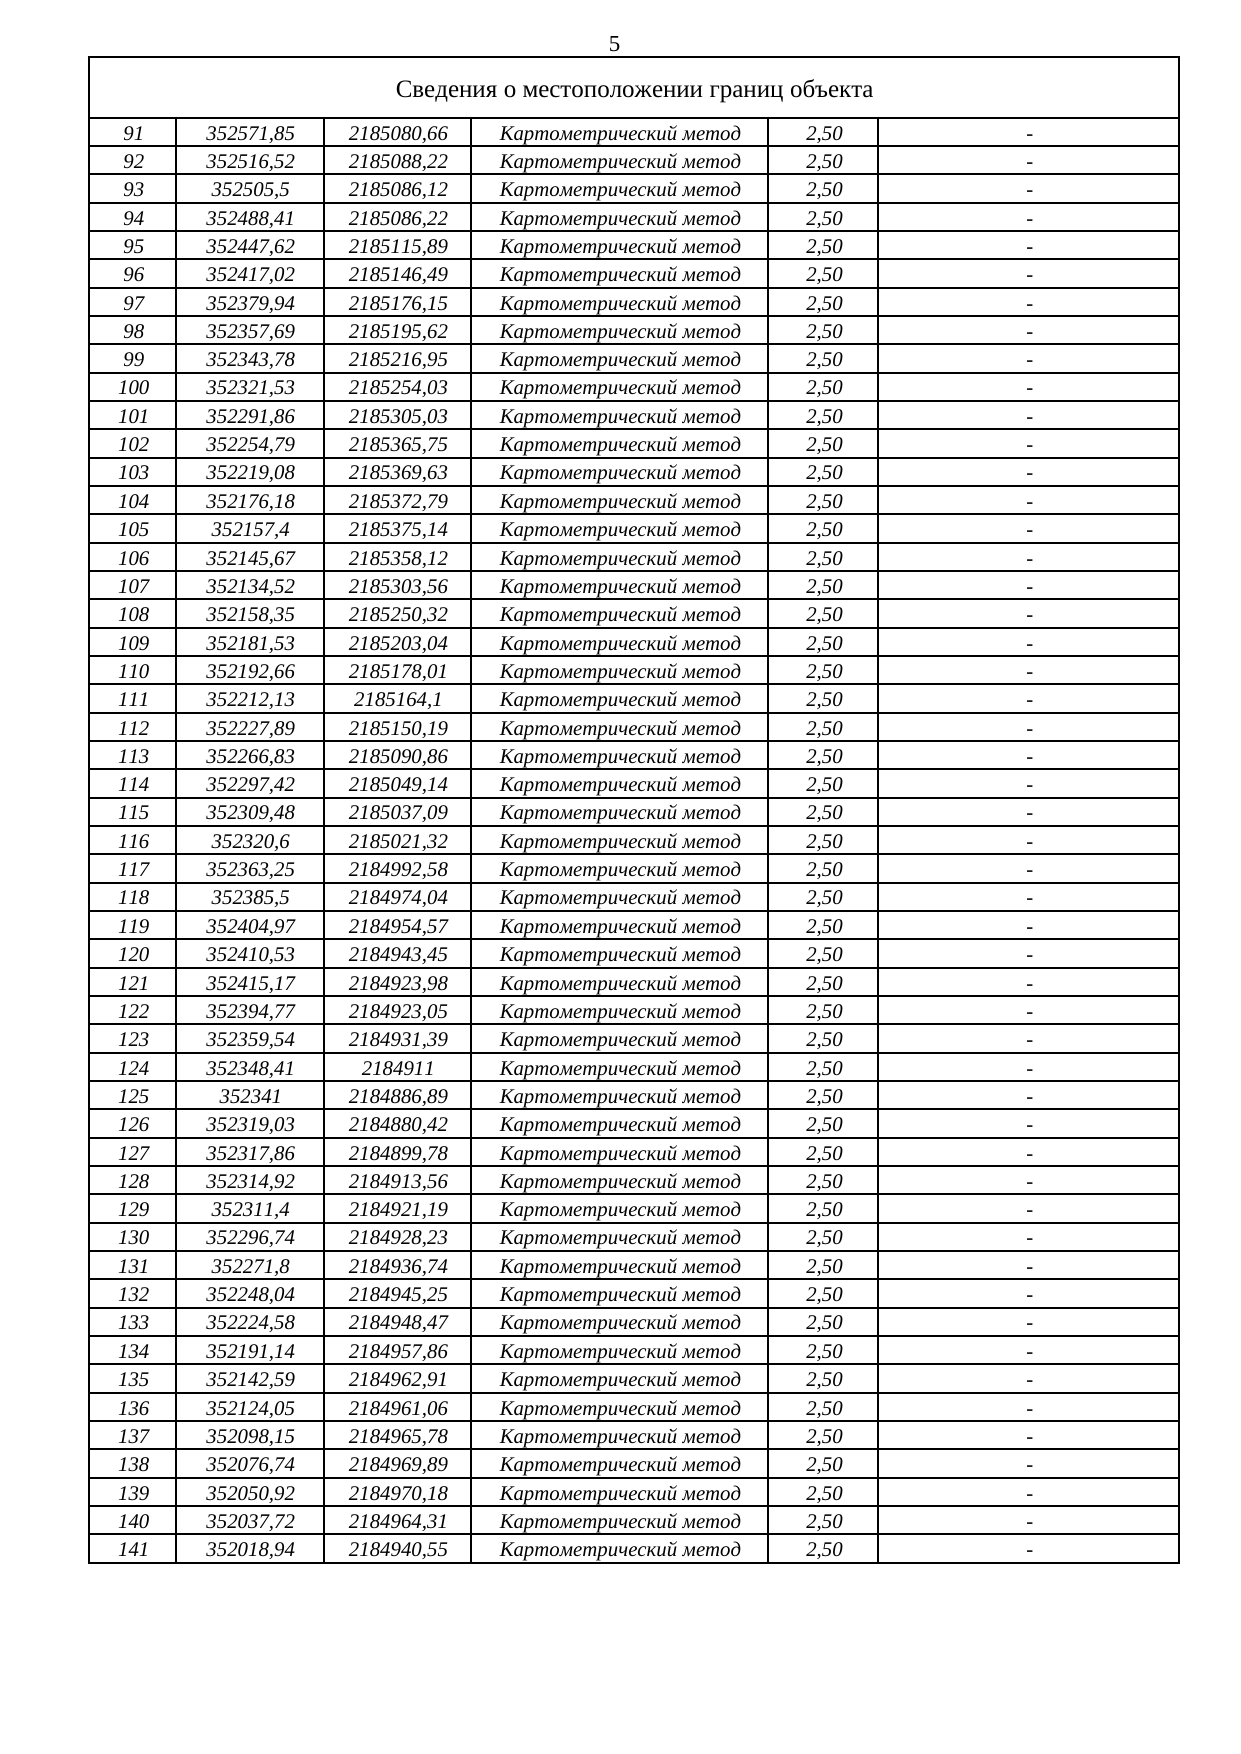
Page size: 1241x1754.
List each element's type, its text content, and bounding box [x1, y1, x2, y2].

table_cell 127 [90, 1139, 175, 1165]
table_cell 109 [90, 629, 175, 655]
table_cell - [879, 1025, 1178, 1052]
table_cell - [879, 714, 1178, 740]
table_cell 120 [90, 940, 175, 967]
table_cell 2184945,25 [325, 1280, 470, 1307]
table_cell Картометрический метод [472, 317, 767, 343]
table_cell 2,50 [769, 1280, 877, 1307]
table_cell 112 [90, 714, 175, 740]
table_cell 102 [90, 430, 175, 457]
table_cell - [879, 940, 1178, 967]
table_cell 2,50 [769, 997, 877, 1023]
table_cell 136 [90, 1394, 175, 1420]
table_cell 107 [90, 572, 175, 598]
table_cell Картометрический метод [472, 260, 767, 287]
table_cell 2185203,04 [325, 629, 470, 655]
table_cell 2,50 [769, 969, 877, 995]
table_cell Картометрический метод [472, 232, 767, 258]
table_cell 352219,08 [177, 459, 323, 485]
table_cell Картометрический метод [472, 1479, 767, 1505]
table_cell 128 [90, 1167, 175, 1193]
table_cell - [879, 770, 1178, 797]
table_cell 2,50 [769, 1422, 877, 1448]
table_cell 2,50 [769, 260, 877, 287]
table_cell 352314,92 [177, 1167, 323, 1193]
table_cell 352018,94 [177, 1535, 323, 1562]
table_cell 125 [90, 1082, 175, 1108]
table_cell 2,50 [769, 515, 877, 542]
table_cell 352158,35 [177, 600, 323, 627]
table_cell - [879, 855, 1178, 882]
table_cell 104 [90, 487, 175, 513]
table_cell 96 [90, 260, 175, 287]
table_cell 352348,41 [177, 1054, 323, 1080]
table_cell Картометрический метод [472, 1507, 767, 1533]
table_cell 2185080,66 [325, 119, 470, 145]
table_cell 2,50 [769, 1252, 877, 1278]
table_cell Картометрический метод [472, 1224, 767, 1250]
table_cell 2184886,89 [325, 1082, 470, 1108]
table_cell 2184923,98 [325, 969, 470, 995]
table_cell 2,50 [769, 855, 877, 882]
table_cell - [879, 232, 1178, 258]
table_cell Картометрический метод [472, 515, 767, 542]
table_cell Картометрический метод [472, 1309, 767, 1335]
table_cell - [879, 544, 1178, 570]
table_cell 2,50 [769, 600, 877, 627]
table_cell Картометрический метод [472, 1167, 767, 1193]
table_cell 352191,14 [177, 1337, 323, 1363]
table_cell 2184913,56 [325, 1167, 470, 1193]
table_cell 352379,94 [177, 289, 323, 315]
table_cell 2,50 [769, 940, 877, 967]
table_cell Картометрический метод [472, 770, 767, 797]
table_cell 98 [90, 317, 175, 343]
table_cell 91 [90, 119, 175, 145]
table_cell 352341 [177, 1082, 323, 1108]
table_cell 352134,52 [177, 572, 323, 598]
table_cell 97 [90, 289, 175, 315]
table_cell - [879, 742, 1178, 768]
table_cell 2,50 [769, 629, 877, 655]
table_cell 2,50 [769, 1535, 877, 1562]
table_cell - [879, 1422, 1178, 1448]
table_cell - [879, 317, 1178, 343]
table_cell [472, 1535, 767, 1562]
table_cell 130 [90, 1224, 175, 1250]
table_cell Картометрический метод [472, 204, 767, 230]
table_cell - [879, 1309, 1178, 1335]
table_cell 2,50 [769, 1054, 877, 1080]
table_cell 2,50 [769, 289, 877, 315]
table_cell 2,50 [769, 1082, 877, 1108]
table_cell 352224,58 [177, 1309, 323, 1335]
table_cell 2184992,58 [325, 855, 470, 882]
table_cell 352343,78 [177, 345, 323, 372]
table_cell Картометрический метод [472, 742, 767, 768]
table_cell 138 [90, 1450, 175, 1477]
table_cell 94 [90, 204, 175, 230]
table_cell 141 [90, 1535, 175, 1562]
table_cell 2185146,49 [325, 260, 470, 287]
table_cell - [879, 572, 1178, 598]
table_cell 352410,53 [177, 940, 323, 967]
table_cell 2185365,75 [325, 430, 470, 457]
table_cell 2,50 [769, 430, 877, 457]
table_cell Картометрический метод [472, 884, 767, 910]
table_cell - [879, 657, 1178, 683]
table_cell 352124,05 [177, 1394, 323, 1420]
table_cell - [879, 1280, 1178, 1307]
table_cell 2185216,95 [325, 345, 470, 372]
table_cell Картометрический метод [472, 1025, 767, 1052]
table_cell - [879, 515, 1178, 542]
table_cell 2185086,12 [325, 175, 470, 202]
table_cell 352266,83 [177, 742, 323, 768]
table_cell 2,50 [769, 1450, 877, 1477]
table_header Сведения о местоположении границ объекта [90, 58, 1178, 117]
table_cell 2184961,06 [325, 1394, 470, 1420]
table_cell 2185369,63 [325, 459, 470, 485]
table_cell 2,50 [769, 232, 877, 258]
table_cell 103 [90, 459, 175, 485]
table_cell - [879, 969, 1178, 995]
table_cell 352037,72 [177, 1507, 323, 1533]
table_cell - [879, 799, 1178, 825]
table_cell Картометрический метод [472, 402, 767, 428]
table_cell - [879, 1337, 1178, 1363]
table_cell 2185150,19 [325, 714, 470, 740]
table_cell 2184954,57 [325, 912, 470, 938]
table_cell 352098,15 [177, 1422, 323, 1448]
table_cell 352571,85 [177, 119, 323, 145]
table_cell 2184964,31 [325, 1507, 470, 1533]
table_cell 117 [90, 855, 175, 882]
table_cell 352319,03 [177, 1110, 323, 1137]
table_cell 2184943,45 [325, 940, 470, 967]
table_cell - [879, 147, 1178, 173]
table_cell 2184923,05 [325, 997, 470, 1023]
table_cell Картометрический метод [472, 430, 767, 457]
table_cell 2185358,12 [325, 544, 470, 570]
table_cell - [879, 1224, 1178, 1250]
table_cell 352488,41 [177, 204, 323, 230]
table_cell 352394,77 [177, 997, 323, 1023]
table_cell - [879, 827, 1178, 853]
table_cell 352248,04 [177, 1280, 323, 1307]
table_cell - [879, 685, 1178, 712]
table_cell Картометрический метод [472, 600, 767, 627]
table_cell 352415,17 [177, 969, 323, 995]
table_cell 2,50 [769, 204, 877, 230]
table_cell 116 [90, 827, 175, 853]
table_cell - [879, 1195, 1178, 1222]
table_cell 2,50 [769, 459, 877, 485]
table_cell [472, 119, 767, 145]
table_cell 352321,53 [177, 374, 323, 400]
table_cell 2185250,32 [325, 600, 470, 627]
table_cell Картометрический метод [472, 629, 767, 655]
table_cell 2,50 [769, 714, 877, 740]
table_cell 352227,89 [177, 714, 323, 740]
table_cell 2184957,86 [325, 1337, 470, 1363]
table_cell Картометрический метод [472, 1110, 767, 1137]
table_cell Картометрический метод [472, 1082, 767, 1108]
table_cell 2185115,89 [325, 232, 470, 258]
table_cell 352296,74 [177, 1224, 323, 1250]
table_cell 352357,69 [177, 317, 323, 343]
table_cell - [879, 374, 1178, 400]
table_cell 352447,62 [177, 232, 323, 258]
table_cell 2,50 [769, 1365, 877, 1392]
table_cell 124 [90, 1054, 175, 1080]
table_cell 2,50 [769, 119, 877, 145]
table_cell 352254,79 [177, 430, 323, 457]
table_cell 352385,5 [177, 884, 323, 910]
table_cell 135 [90, 1365, 175, 1392]
table_cell - [879, 119, 1178, 145]
table_cell 352271,8 [177, 1252, 323, 1278]
table_cell - [879, 1167, 1178, 1193]
table_cell - [879, 1507, 1178, 1533]
table_cell - [879, 1054, 1178, 1080]
table_cell 352359,54 [177, 1025, 323, 1052]
table_cell 2,50 [769, 1224, 877, 1250]
table_cell - [879, 1252, 1178, 1278]
table_cell Картометрический метод [472, 1195, 767, 1222]
table_cell 352145,67 [177, 544, 323, 570]
table_cell Картометрический метод [472, 1450, 767, 1477]
table_cell 2,50 [769, 1309, 877, 1335]
table_cell 2,50 [769, 685, 877, 712]
table_cell - [879, 204, 1178, 230]
table_cell - [879, 175, 1178, 202]
table_cell 2,50 [769, 827, 877, 853]
table_cell 95 [90, 232, 175, 258]
table_cell 2185303,56 [325, 572, 470, 598]
table_cell 113 [90, 742, 175, 768]
table_cell 105 [90, 515, 175, 542]
table_cell 2,50 [769, 345, 877, 372]
table_cell 352417,02 [177, 260, 323, 287]
table_cell 2,50 [769, 317, 877, 343]
table_cell Картометрический метод [472, 714, 767, 740]
table_cell 2184965,78 [325, 1422, 470, 1448]
table_cell 129 [90, 1195, 175, 1222]
table_cell 352157,4 [177, 515, 323, 542]
table_cell 2184962,91 [325, 1365, 470, 1392]
table_cell Картометрический метод [472, 940, 767, 967]
table_cell 2,50 [769, 374, 877, 400]
table_cell 100 [90, 374, 175, 400]
table_cell 2185254,03 [325, 374, 470, 400]
table_cell 2185195,62 [325, 317, 470, 343]
table_cell - [879, 487, 1178, 513]
table_cell 352076,74 [177, 1450, 323, 1477]
table_cell 2184940,55 [325, 1535, 470, 1562]
table_cell 2184948,47 [325, 1309, 470, 1335]
table_cell 2184970,18 [325, 1479, 470, 1505]
table_cell 2,50 [769, 175, 877, 202]
table_cell 2,50 [769, 799, 877, 825]
table_cell - [879, 600, 1178, 627]
table_cell 352291,86 [177, 402, 323, 428]
table_cell 2,50 [769, 1167, 877, 1193]
table_cell 2184880,42 [325, 1110, 470, 1137]
table_cell 352142,59 [177, 1365, 323, 1392]
table_cell - [879, 402, 1178, 428]
table_cell 2185178,01 [325, 657, 470, 683]
table_cell - [879, 1479, 1178, 1505]
table_cell 99 [90, 345, 175, 372]
table_cell Картометрический метод [472, 175, 767, 202]
table_cell Картометрический метод [472, 1054, 767, 1080]
table_cell 352404,97 [177, 912, 323, 938]
table_cell Картометрический метод [472, 572, 767, 598]
table_cell 122 [90, 997, 175, 1023]
table_cell - [879, 1535, 1178, 1562]
table_cell Картометрический метод [472, 459, 767, 485]
table_cell 121 [90, 969, 175, 995]
table_cell 352363,25 [177, 855, 323, 882]
table_cell Картометрический метод [472, 487, 767, 513]
table_cell Картометрический метод [472, 912, 767, 938]
table_cell 2185375,14 [325, 515, 470, 542]
table_cell - [879, 629, 1178, 655]
table_cell 352317,86 [177, 1139, 323, 1165]
table_cell 2184931,39 [325, 1025, 470, 1052]
table_cell Картометрический метод [472, 1337, 767, 1363]
table_cell 2,50 [769, 770, 877, 797]
table_cell 140 [90, 1507, 175, 1533]
table_cell Картометрический метод [472, 799, 767, 825]
table_cell 115 [90, 799, 175, 825]
table_cell 352309,48 [177, 799, 323, 825]
table_cell 352050,92 [177, 1479, 323, 1505]
table_cell - [879, 459, 1178, 485]
table_cell 2,50 [769, 1139, 877, 1165]
table_cell 123 [90, 1025, 175, 1052]
table_cell 111 [90, 685, 175, 712]
table_cell 2184936,74 [325, 1252, 470, 1278]
table_cell 2184911 [325, 1054, 470, 1080]
table_cell 2,50 [769, 1195, 877, 1222]
table_cell 2185049,14 [325, 770, 470, 797]
table_cell Картометрический метод [472, 1422, 767, 1448]
table_cell 352505,5 [177, 175, 323, 202]
table_cell 2,50 [769, 1110, 877, 1137]
table_cell 2185037,09 [325, 799, 470, 825]
table_cell 352320,6 [177, 827, 323, 853]
table_cell 2184969,89 [325, 1450, 470, 1477]
table_cell 2184928,23 [325, 1224, 470, 1250]
table_cell 93 [90, 175, 175, 202]
table_cell - [879, 1450, 1178, 1477]
table_cell 133 [90, 1309, 175, 1335]
table_cell Картометрический метод [472, 855, 767, 882]
table_cell 2,50 [769, 742, 877, 768]
table_cell 2184899,78 [325, 1139, 470, 1165]
table_cell 2185164,1 [325, 685, 470, 712]
table_cell 108 [90, 600, 175, 627]
table_cell 352311,4 [177, 1195, 323, 1222]
table_cell 2,50 [769, 572, 877, 598]
table_cell 352192,66 [177, 657, 323, 683]
table_cell 2184974,04 [325, 884, 470, 910]
table_cell - [879, 1110, 1178, 1137]
table_cell Картометрический метод [472, 289, 767, 315]
table_cell 126 [90, 1110, 175, 1137]
table_cell 2,50 [769, 1507, 877, 1533]
table_cell 110 [90, 657, 175, 683]
table_cell Картометрический метод [472, 1252, 767, 1278]
table_cell - [879, 345, 1178, 372]
table_cell 131 [90, 1252, 175, 1278]
table_cell 106 [90, 544, 175, 570]
table_cell Картометрический метод [472, 657, 767, 683]
table_cell 2,50 [769, 544, 877, 570]
table_cell Картометрический метод [472, 544, 767, 570]
table_cell Картометрический метод [472, 1365, 767, 1392]
table_cell 92 [90, 147, 175, 173]
table_cell Картометрический метод [472, 1280, 767, 1307]
table_cell - [879, 997, 1178, 1023]
table_cell Картометрический метод [472, 374, 767, 400]
table_cell - [879, 1082, 1178, 1108]
table_cell 139 [90, 1479, 175, 1505]
table_cell 352297,42 [177, 770, 323, 797]
table_cell - [879, 1139, 1178, 1165]
table_cell 2,50 [769, 147, 877, 173]
table_cell Картометрический метод [472, 827, 767, 853]
table_cell 2185372,79 [325, 487, 470, 513]
table_cell - [879, 430, 1178, 457]
table_cell 2,50 [769, 487, 877, 513]
table_cell 2185021,32 [325, 827, 470, 853]
table_cell 2185090,86 [325, 742, 470, 768]
table_cell 2,50 [769, 1394, 877, 1420]
table_cell Картометрический метод [472, 997, 767, 1023]
table_cell - [879, 1365, 1178, 1392]
table_cell Картометрический метод [472, 1139, 767, 1165]
table_cell 2184921,19 [325, 1195, 470, 1222]
table_cell 132 [90, 1280, 175, 1307]
table_cell 2,50 [769, 884, 877, 910]
table_cell 2,50 [769, 402, 877, 428]
table_cell - [879, 912, 1178, 938]
table_cell - [879, 289, 1178, 315]
table_cell - [879, 884, 1178, 910]
table_cell 2185176,15 [325, 289, 470, 315]
table_cell 119 [90, 912, 175, 938]
table_cell 352212,13 [177, 685, 323, 712]
table_cell 2185088,22 [325, 147, 470, 173]
table_cell 2185086,22 [325, 204, 470, 230]
table_cell 101 [90, 402, 175, 428]
table_cell Картометрический метод [472, 345, 767, 372]
table_cell - [879, 260, 1178, 287]
table_cell 352516,52 [177, 147, 323, 173]
table_cell 118 [90, 884, 175, 910]
table_cell - [879, 1394, 1178, 1420]
table_cell 2,50 [769, 1337, 877, 1363]
table_cell Картометрический метод [472, 685, 767, 712]
table_cell 2,50 [769, 657, 877, 683]
table_cell 137 [90, 1422, 175, 1448]
table_cell Картометрический метод [472, 147, 767, 173]
table_cell Картометрический метод [472, 969, 767, 995]
table_cell 114 [90, 770, 175, 797]
table_cell 2,50 [769, 912, 877, 938]
table_cell 2185305,03 [325, 402, 470, 428]
table_cell 352181,53 [177, 629, 323, 655]
table_cell 134 [90, 1337, 175, 1363]
table_cell 2,50 [769, 1479, 877, 1505]
table_cell 352176,18 [177, 487, 323, 513]
table_cell 2,50 [769, 1025, 877, 1052]
table_cell Картометрический метод [472, 1394, 767, 1420]
